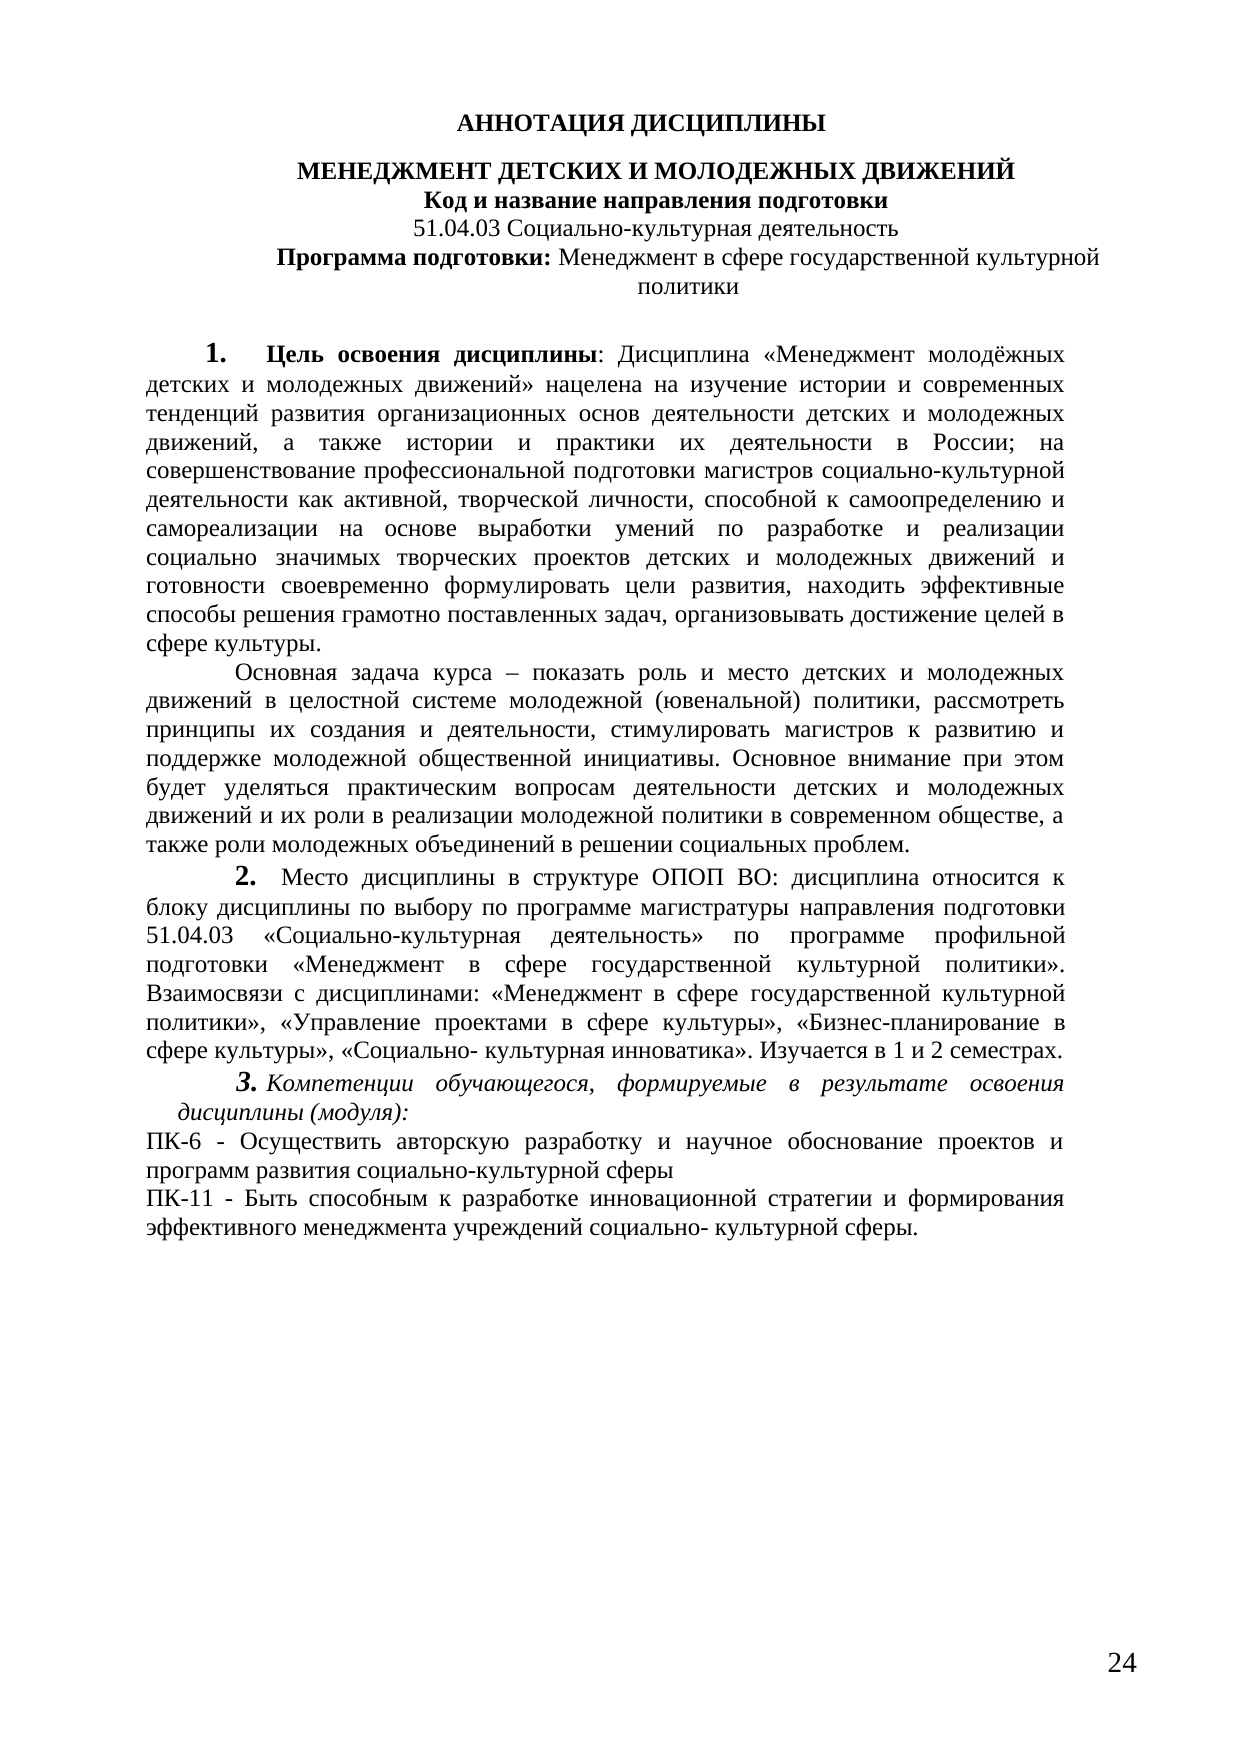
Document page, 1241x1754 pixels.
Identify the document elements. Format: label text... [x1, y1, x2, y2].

list Код и название направления подготовки [146, 185, 1166, 213]
list 51.04.03 Социально-культурная деятельность [146, 213, 1166, 242]
list Цель освоения дисциплины: Дисциплина «Менеджмент молодёжных детских и молодежных движений» нацелена на изучение истории и современных тенденций развития организационных основ деятельности детских и молодежных движений, а также истории и практики их деятельности в России; на совершенствование профессиональной подготовки магистров социально-культурной деятельности как активной, творческой личности, способной к самоопределению и самореализации на основе выработки умений по разработке и реализации социально значимых творческих проектов детских и молодежных движений и готовности своевременно формулировать цели развития, находить эффективные способы решения грамотно поставленных задач, организовывать достижение целей в сфере культуры. [146, 336, 1065, 657]
list Программа подготовки: Менеджмент в сфере государственной культурной политики [254, 242, 1122, 300]
text Основная задача курса – показать роль и место детских и молодежных движений в целостной системе молодежной (ювенальной) политики, рассмотреть принципы их создания и деятельности, стимулировать магистров к развитию и поддержке молодежной общественной инициативы. Основное внимание при этом будет уделяться практическим вопросам деятельности детских и молодежных движений и их роли в реализации молодежной политики в современном обществе, а также роли молодежных объединений в решении социальных проблем. [146, 657, 1065, 858]
text ПК-11 - Быть способным к разработке инновационной стратегии и формирования эффективного менеджмента учреждений социально- культурной сферы. [146, 1183, 1066, 1241]
text АННОТАЦИЯ ДИСЦИПЛИНЫ [146, 108, 1137, 137]
list Место дисциплины в структуре ОПОП ВО: дисциплина относится к блоку дисциплины по выбору по программе магистратуры направления подготовки 51.04.03 «Социально-культурная деятельность» по программе профильной подготовки «Менеджмент в сфере государственной культурной политики». Взаимосвязи с дисциплинами: «Менеджмент в сфере государственной культурной политики», «Управление проектами в сфере культуры», «Бизнес-планирование в сфере культуры», «Социально- культурная инноватика». Изучается в 1 и 2 семестрах. [146, 858, 1066, 1064]
subtitle Компетенции обучающегося, формируемые в результате освоения дисциплины (модуля): [177, 1065, 1065, 1126]
list МЕНЕДЖМЕНТ ДЕТСКИХ И МОЛОДЕЖНЫХ ДВИЖЕНИЙ [146, 156, 1166, 185]
text ПК-6 - Осуществить авторскую разработку и научное обоснование проектов и программ развития социально-культурной сферы [146, 1126, 1065, 1183]
